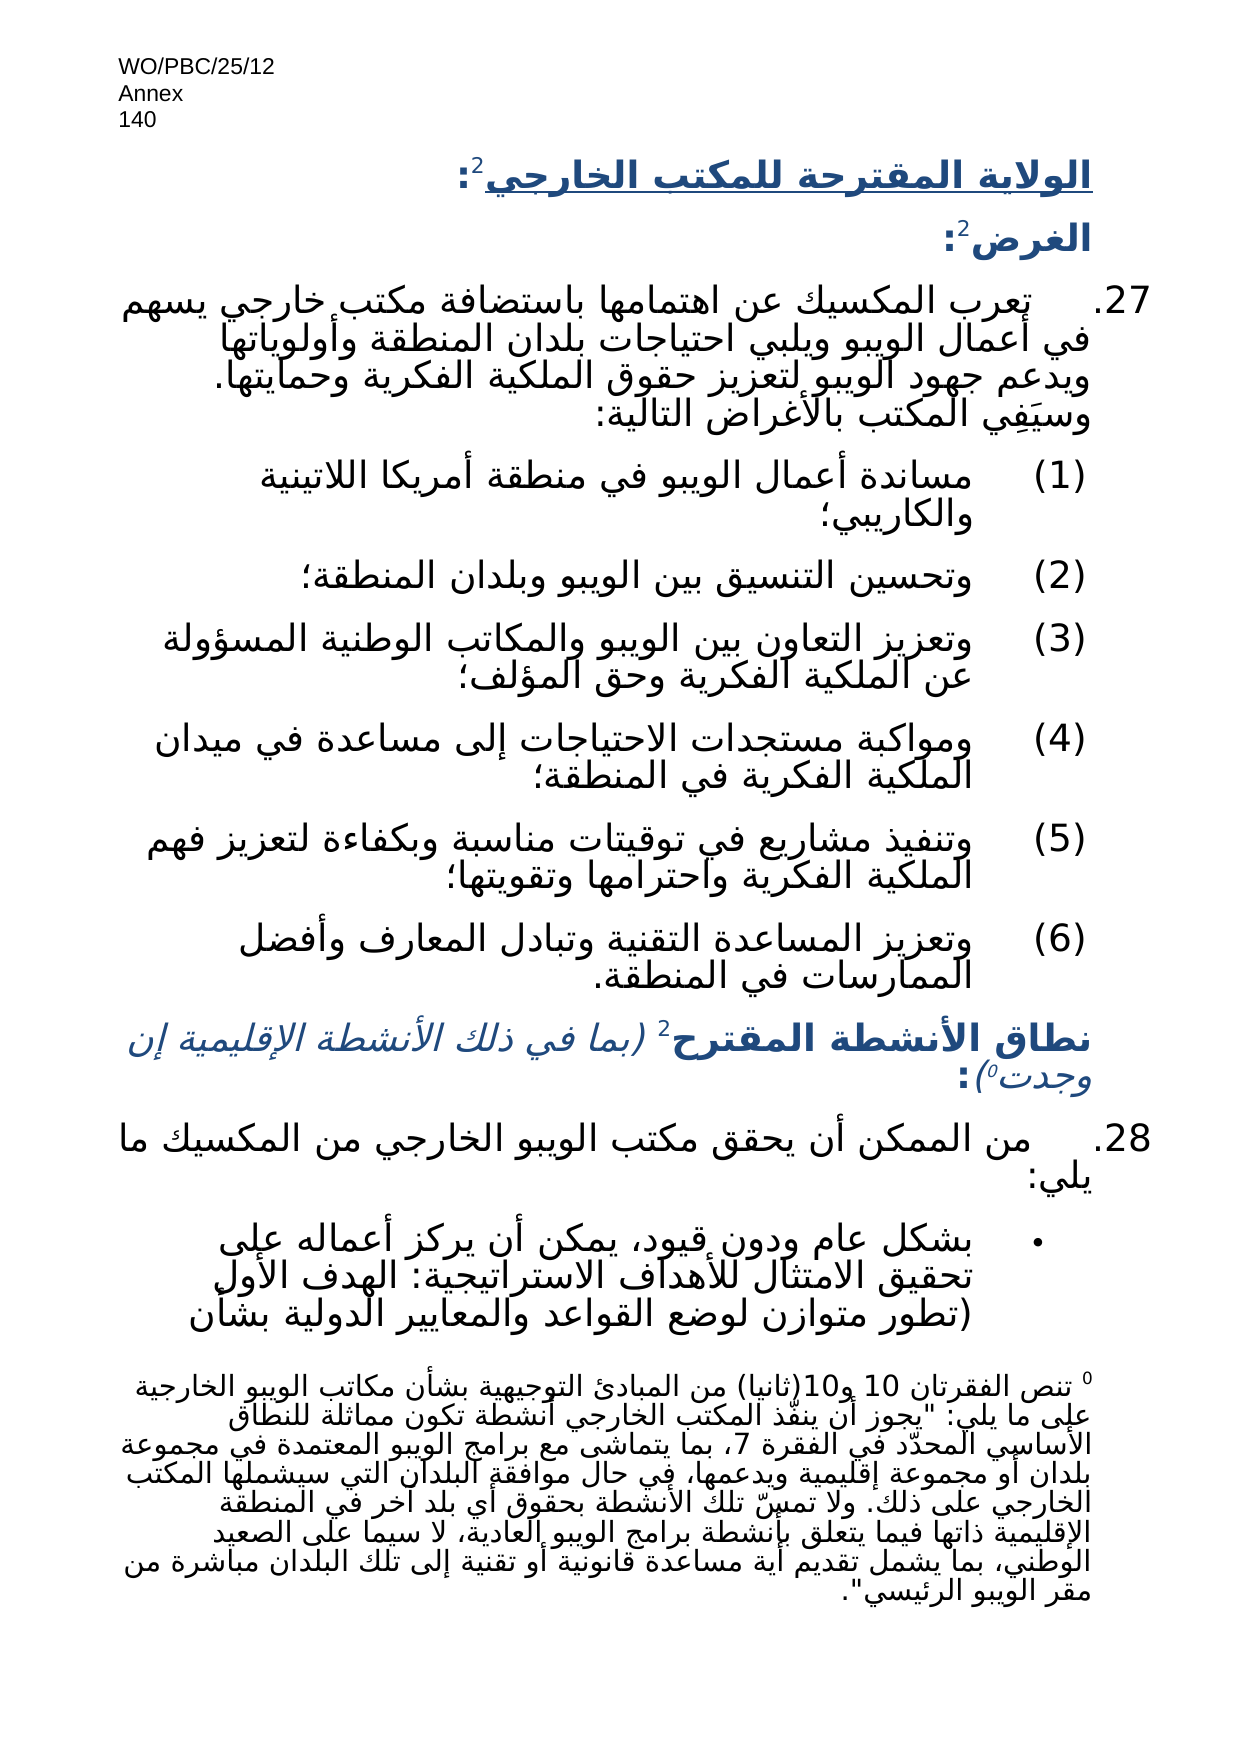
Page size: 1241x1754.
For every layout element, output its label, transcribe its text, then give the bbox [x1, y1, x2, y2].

text الغرض2: [118, 221, 1092, 258]
text نطاق الأنشطة المقترح2 (بما في ذلك الأنشطة الإقليمية إن وجدت): [118, 1021, 1092, 1096]
text من الممكن أن يحقق مكتب الويبو الخارجي من المكسيك ما يلي: [118, 1121, 1092, 1196]
list وتنفيذ مشاريع في توقيتات مناسبة وبكفاءة لتعزيز فهم الملكية الفكرية واحترامها وتقويتها؛ [118, 821, 1033, 896]
list وتعزيز المساعدة التقنية وتبادل المعارف وأفضل الممارسات في المنطقة. [118, 921, 1033, 996]
list مساندة أعمال الويبو في منطقة أمريكا اللاتينية والكاريبي؛ [118, 458, 1033, 533]
text تعرب المكسيك عن اهتمامها باستضافة مكتب خارجي يسهم في أعمال الويبو ويلبي احتياجات بلدان المنطقة وأولوياتها ويدعم جهود الويبو لتعزيز حقوق الملكية الفكرية وحمايتها. وسيَفِي المكتب بالأغراض التالية: [118, 283, 1092, 433]
list وتعزيز التعاون بين الويبو والمكاتب الوطنية المسؤولة عن الملكية الفكرية وحق المؤلف؛ [118, 621, 1033, 696]
list ومواكبة مستجدات الاحتياجات إلى مساعدة في ميدان الملكية الفكرية في المنطقة؛ [118, 721, 1033, 796]
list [118, 1221, 1033, 1333]
list وتحسين التنسيق بين الويبو وبلدان المنطقة؛ [118, 558, 1033, 596]
text الولاية المقترحة للمكتب الخارجي2: [118, 158, 1092, 196]
